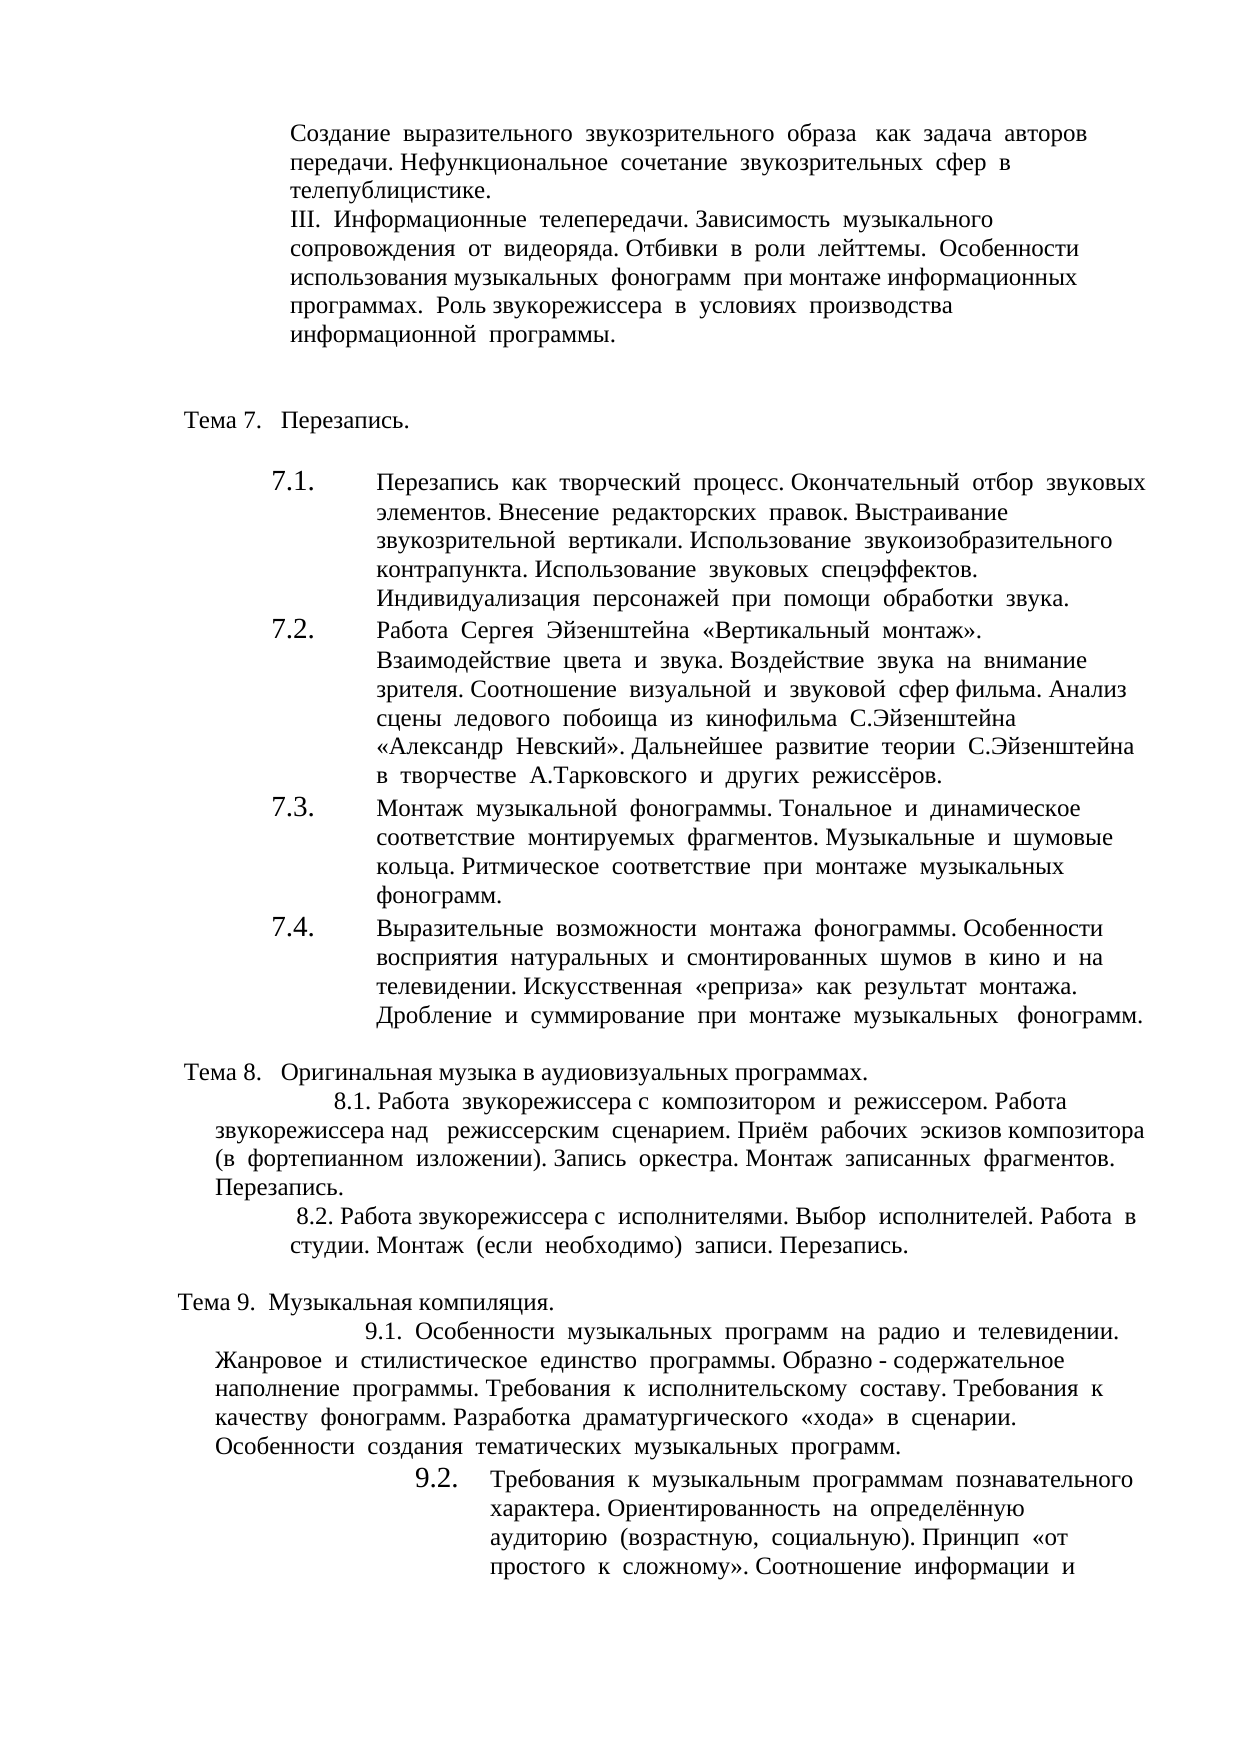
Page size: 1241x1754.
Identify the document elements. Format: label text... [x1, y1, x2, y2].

text 8.2. Работа звукорежиссера с исполнителями. Выбор исполнителей. Работа в студии. Монтаж (если необходимо) записи. Перезапись. [290, 1201, 1152, 1258]
list Выразительные возможности монтажа фонограммы. Особенности восприятия натуральных и смонтированных шумов в кино и на телевидении. Искусственная «реприза» как результат монтажа. Дробление и суммирование при монтаже музыкальных фонограмм. [271, 909, 1152, 1028]
text 9.1. Особенности музыкальных программ на радио и телевидении. Жанровое и стилистическое единство программы. Образно - содержательное наполнение программы. Требования к исполнительскому составу. Требования к качеству фонограмм. Разработка драматургического «хода» в сценарии. Особенности создания тематических музыкальных программ. [215, 1316, 1152, 1460]
text Тема 9. Музыкальная компиляция. [177, 1287, 1152, 1316]
text 8.1. Работа звукорежиссера с композитором и режиссером. Работа звукорежиссера над режиссерским сценарием. Приём рабочих эскизов композитора (в фортепианном изложении). Запись оркестра. Монтаж записанных фрагментов. Перезапись. [215, 1086, 1152, 1201]
text Тема 7. Перезапись. [177, 406, 1152, 434]
list Перезапись как творческий процесс. Окончательный отбор звуковых элементов. Внесение редакторских правок. Выстраивание звукозрительной вертикали. Использование звукоизобразительного контрапункта. Использование звуковых спецэффектов. Индивидуализация персонажей при помощи обработки звука. [271, 463, 1152, 612]
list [415, 1460, 1152, 1579]
text III. Информационные телепередачи. Зависимость музыкального сопровождения от видеоряда. Отбивки в роли лейттемы. Особенности использования музыкальных фонограмм при монтаже информационных программах. Роль звукорежиссера в условиях производства информационной программы. [290, 204, 1152, 348]
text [290, 118, 1152, 204]
list Работа Сергея Эйзенштейна «Вертикальный монтаж». Взаимодействие цвета и звука. Воздействие звука на внимание зрителя. Соотношение визуальной и звуковой сфер фильма. Анализ сцены ледового побоища из кинофильма С.Эйзенштейна «Александр Невский». Дальнейшее развитие теории С.Эйзенштейна в творчестве А.Тарковского и других режиссёров. [271, 612, 1152, 789]
list Монтаж музыкальной фонограммы. Тональное и динамическое соответствие монтируемых фрагментов. Музыкальные и шумовые кольца. Ритмическое соответствие при монтаже музыкальных фонограмм. [271, 789, 1152, 909]
text Тема 8. Оригинальная музыка в аудиовизуальных программах. [177, 1057, 1152, 1086]
